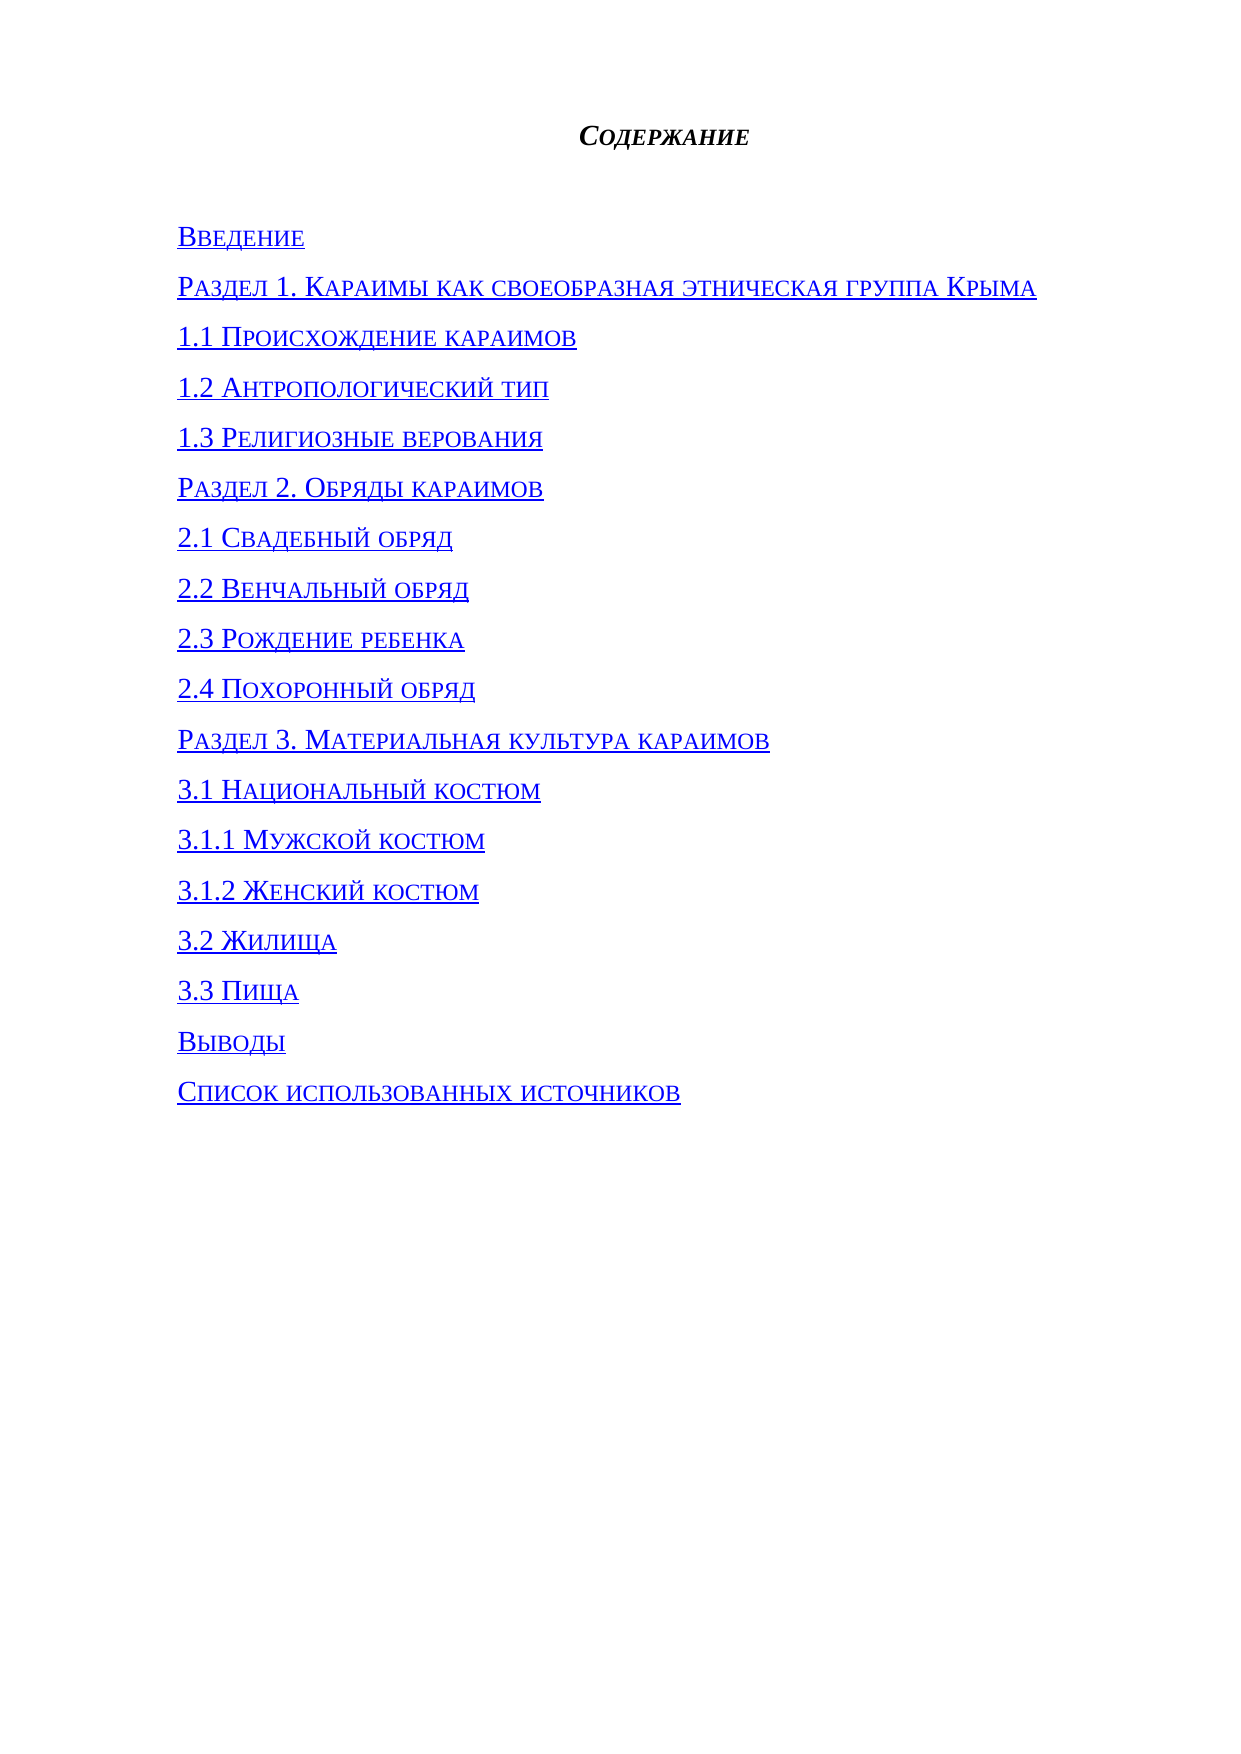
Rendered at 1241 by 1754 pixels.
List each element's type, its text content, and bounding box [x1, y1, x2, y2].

text 1.1 Происхождение караимов [177, 319, 1152, 353]
text 1.2 Антропологический тип [177, 370, 1152, 403]
text Раздел 2. Обряды караимов [177, 470, 1152, 504]
text 2.2 Венчальный обряд [177, 571, 1152, 604]
text Выводы [177, 1024, 1152, 1057]
text 1.3 Религиозные верования [177, 420, 1152, 453]
text Раздел 1. Караимы как своеобразная этническая группа Крыма [177, 269, 1152, 303]
text Список использованных источников [177, 1074, 1152, 1108]
text Раздел 3. Материальная культура караимов [177, 722, 1152, 755]
text 3.1.1 Мужской костюм [177, 822, 1152, 856]
text 3.2 Жилища [177, 923, 1152, 957]
text 2.1 Свадебный обряд [177, 521, 1152, 554]
text 2.3 Рождение ребенка [177, 621, 1152, 655]
text Введение [177, 219, 1152, 252]
text 2.4 Похоронный обряд [177, 672, 1152, 705]
text 3.1 Национальный костюм [177, 772, 1152, 806]
text 3.1.2 Женский костюм [177, 873, 1152, 906]
text Содержание [177, 118, 1152, 152]
text 3.3 Пища [177, 973, 1152, 1007]
